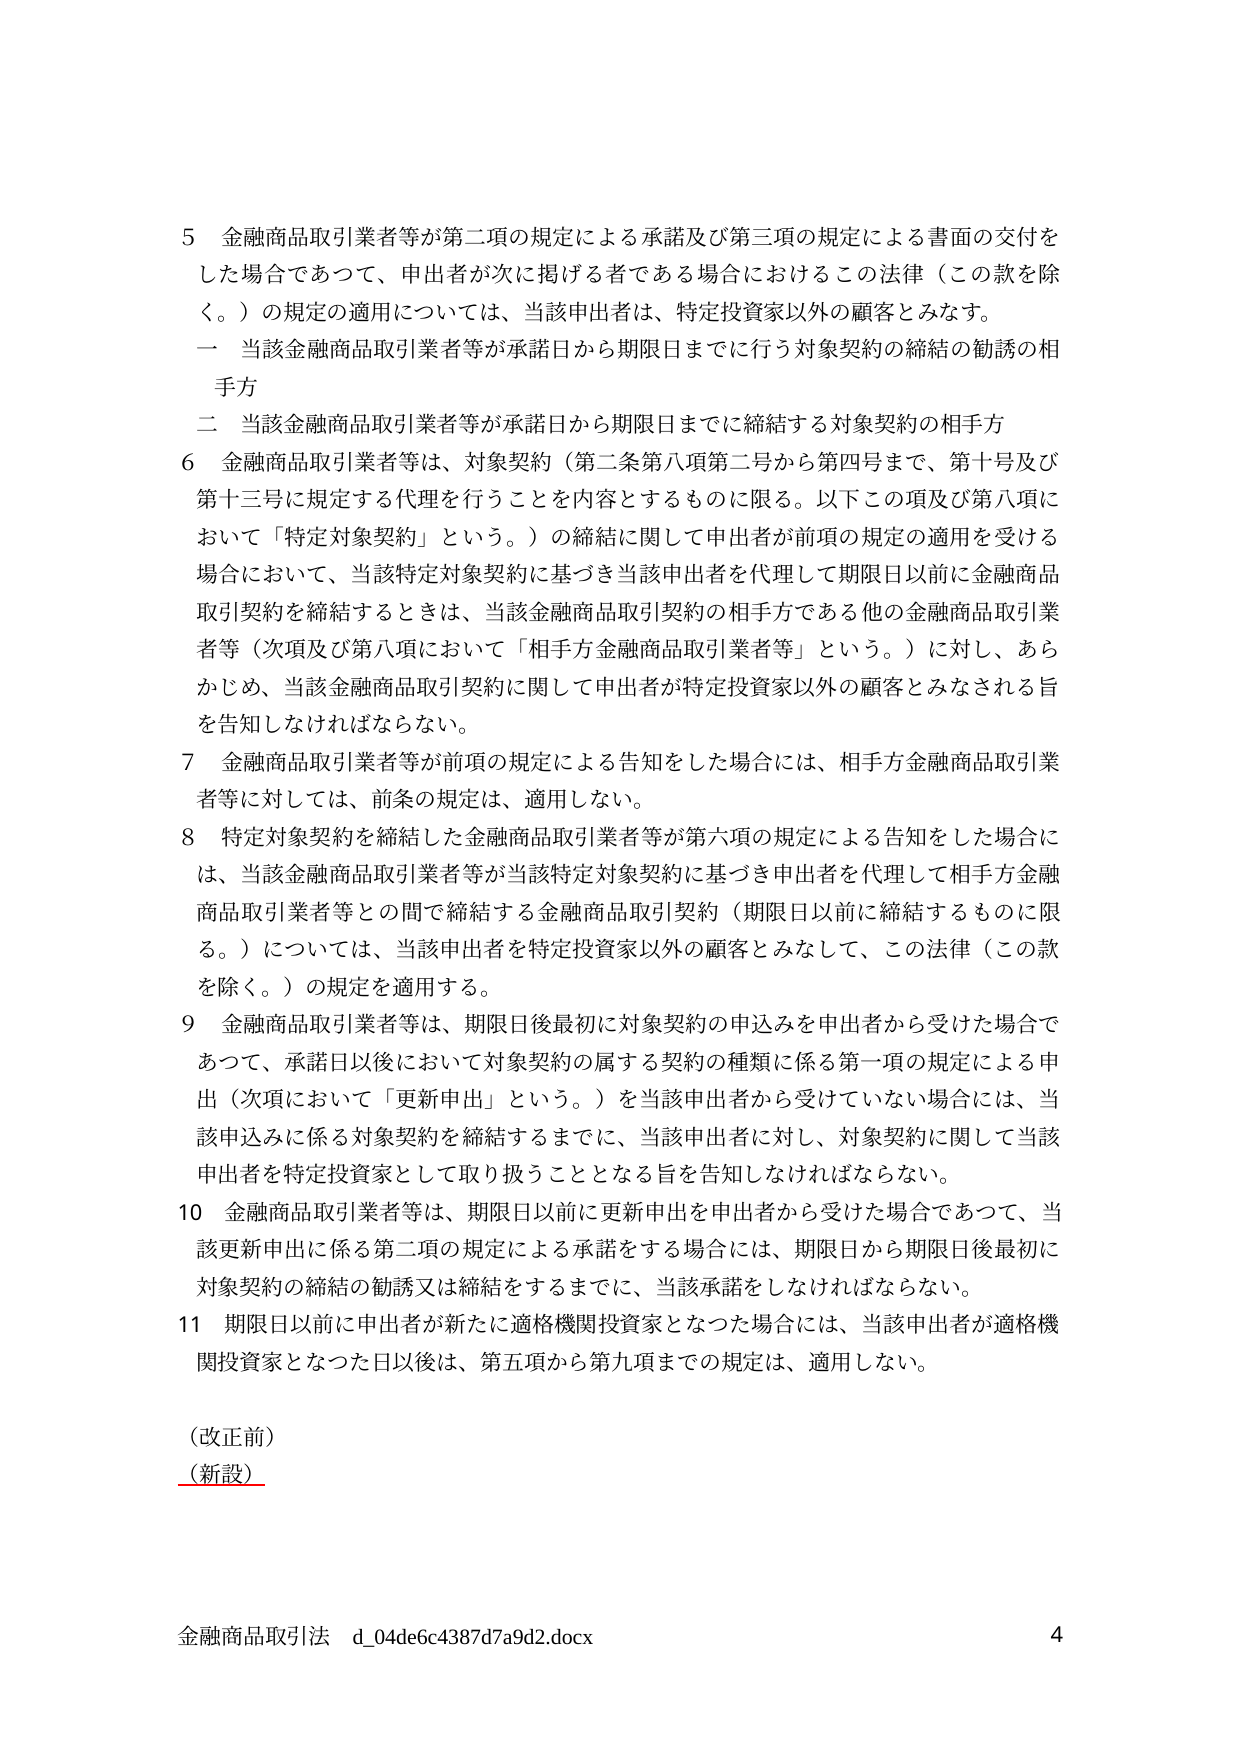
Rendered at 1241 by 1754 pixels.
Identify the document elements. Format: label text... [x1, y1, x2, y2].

text 10 金融商品取引業者等は、期限日以前に更新申出を申出者から受けた場合であつて、当該更新申出に係る第二項の規定による承諾をする場合には、期限日から期限日後最初に対象契約の締結の勧誘又は締結をするまでに、当該承諾をしなければならない。 [177, 1192, 1063, 1304]
text ９ 金融商品取引業者等は、期限日後最初に対象契約の申込みを申出者から受けた場合であつて、承諾日以後において対象契約の属する契約の種類に係る第一項の規定による申出（次項において「更新申出」という。）を当該申出者から受けていない場合には、当該申込みに係る対象契約を締結するまでに、当該申出者に対し、対象契約に関して当該申出者を特定投資家として取り扱うこととなる旨を告知しなければならない。 [177, 1004, 1063, 1192]
text 二 当該金融商品取引業者等が承諾日から期限日までに締結する対象契約の相手方 [196, 404, 1063, 442]
text ６ 金融商品取引業者等は、対象契約（第二条第八項第二号から第四号まで、第十号及び第十三号に規定する代理を行うことを内容とするものに限る。以下この項及び第八項において「特定対象契約」という。）の締結に関して申出者が前項の規定の適用を受ける場合において、当該特定対象契約に基づき当該申出者を代理して期限日以前に金融商品取引契約を締結するときは、当該金融商品取引契約の相手方である他の金融商品取引業者等（次項及び第八項において「相手方金融商品取引業者等」という。）に対し、あらかじめ、当該金融商品取引契約に関して申出者が特定投資家以外の顧客とみなされる旨を告知しなければならない。 [177, 442, 1063, 742]
text 11 期限日以前に申出者が新たに適格機関投資家となつた場合には、当該申出者が適格機関投資家となつた日以後は、第五項から第九項までの規定は、適用しない。 [177, 1304, 1063, 1379]
text （改正前） [177, 1417, 1063, 1454]
text ７ 金融商品取引業者等が前項の規定による告知をした場合には、相手方金融商品取引業者等に対しては、前条の規定は、適用しない。 [177, 742, 1063, 817]
text 一 当該金融商品取引業者等が承諾日から期限日までに行う対象契約の締結の勧誘の相手方 [196, 329, 1063, 404]
text ８ 特定対象契約を締結した金融商品取引業者等が第六項の規定による告知をした場合には、当該金融商品取引業者等が当該特定対象契約に基づき申出者を代理して相手方金融商品取引業者等との間で締結する金融商品取引契約（期限日以前に締結するものに限る。）については、当該申出者を特定投資家以外の顧客とみなして、この法律（この款を除く。）の規定を適用する。 [177, 817, 1063, 1004]
text （新設） [177, 1454, 1063, 1492]
text ５ 金融商品取引業者等が第二項の規定による承諾及び第三項の規定による書面の交付をした場合であつて、申出者が次に掲げる者である場合におけるこの法律（この款を除く。）の規定の適用については、当該申出者は、特定投資家以外の顧客とみなす。 [177, 217, 1063, 329]
